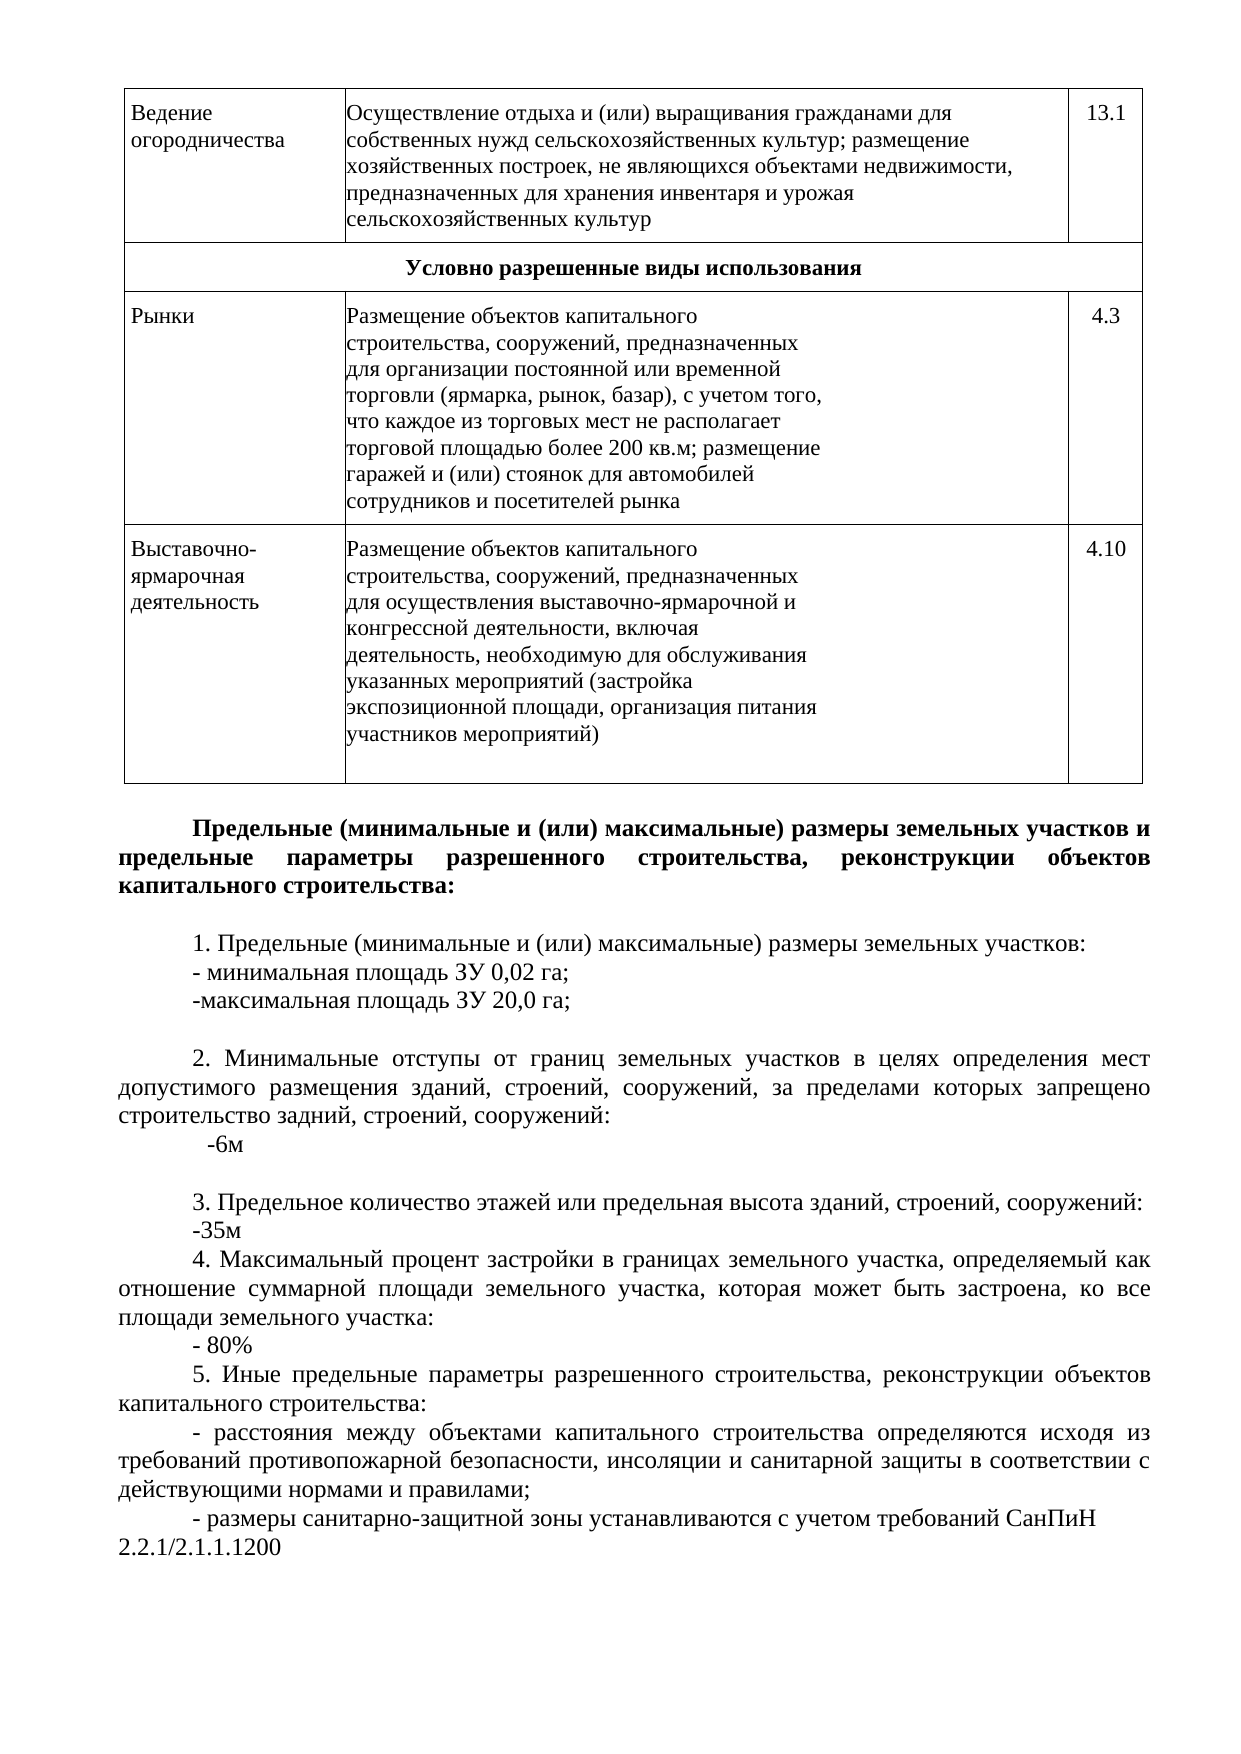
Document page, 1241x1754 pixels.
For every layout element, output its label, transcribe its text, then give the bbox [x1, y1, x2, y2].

table_cell Рынки [125, 292, 345, 524]
text Предельные (минимальные и (или) максимальные) размеры земельных участков и предельные параметры разрешенного строительства, реконструкции объектов капитального строительства: [118, 813, 1152, 899]
text - расстояния между объектами капитального строительства определяются исходя из требований противопожарной безопасности, инсоляции и санитарной защиты в соответствии с действующими нормами и правилами; [118, 1417, 1152, 1503]
text 1. Предельные (минимальные и (или) максимальные) размеры земельных участков: [118, 928, 1152, 957]
text - 80% [118, 1330, 1152, 1359]
text - размеры санитарно-защитной зоны устанавливаются с учетом требований СанПиН 2.2.1/2.1.1.1200 [118, 1503, 1152, 1560]
table_cell 4.3 [1069, 292, 1142, 524]
text 3. Предельное количество этажей или предельная высота зданий, строений, сооружений: [118, 1187, 1152, 1215]
table_cell 4.10 [1069, 525, 1142, 783]
table_cell Размещение объектов капитального строительства, сооружений, предназначенных для организации постоянной или временной торговли (ярмарка, рынок, базар), с учетом того, что каждое из торговых мест не располагает торговой площадью более 200 кв.м; размещение гаражей и (или) стоянок для автомобилей сотрудников и посетителей рынка [346, 292, 1068, 524]
text 4. Максимальный процент застройки в границах земельного участка, определяемый как отношение суммарной площади земельного участка, которая может быть застроена, ко все площади земельного участка: [118, 1244, 1152, 1330]
table_cell Условно разрешенные виды использования [125, 243, 1142, 291]
text 5. Иные предельные параметры разрешенного строительства, реконструкции объектов капитального строительства: [118, 1359, 1152, 1417]
text - минимальная площадь ЗУ 0,02 га; [118, 957, 1152, 985]
text -максимальная площадь ЗУ 20,0 га; [118, 985, 1152, 1014]
text -6м [118, 1129, 1152, 1158]
text -35м [118, 1215, 1152, 1244]
table_cell Размещение объектов капитального строительства, сооружений, предназначенных для осуществления выставочно-ярмарочной и конгрессной деятельности, включая деятельность, необходимую для обслуживания указанных мероприятий (застройка экспозиционной площади, организация питания участников мероприятий) [346, 525, 1068, 783]
table_cell Выставочно-ярмарочная деятельность [125, 525, 345, 783]
table_cell 13.1 [1069, 89, 1142, 242]
table_cell Осуществление отдыха и (или) выращивания гражданами для собственных нужд сельскохозяйственных культур; размещение хозяйственных построек, не являющихся объектами недвижимости, предназначенных для хранения инвентаря и урожая сельскохозяйственных культур [346, 89, 1068, 242]
table_cell Ведение огородничества [125, 89, 345, 242]
text 2. Минимальные отступы от границ земельных участков в целях определения мест допустимого размещения зданий, строений, сооружений, за пределами которых запрещено строительство задний, строений, сооружений: [118, 1043, 1152, 1129]
